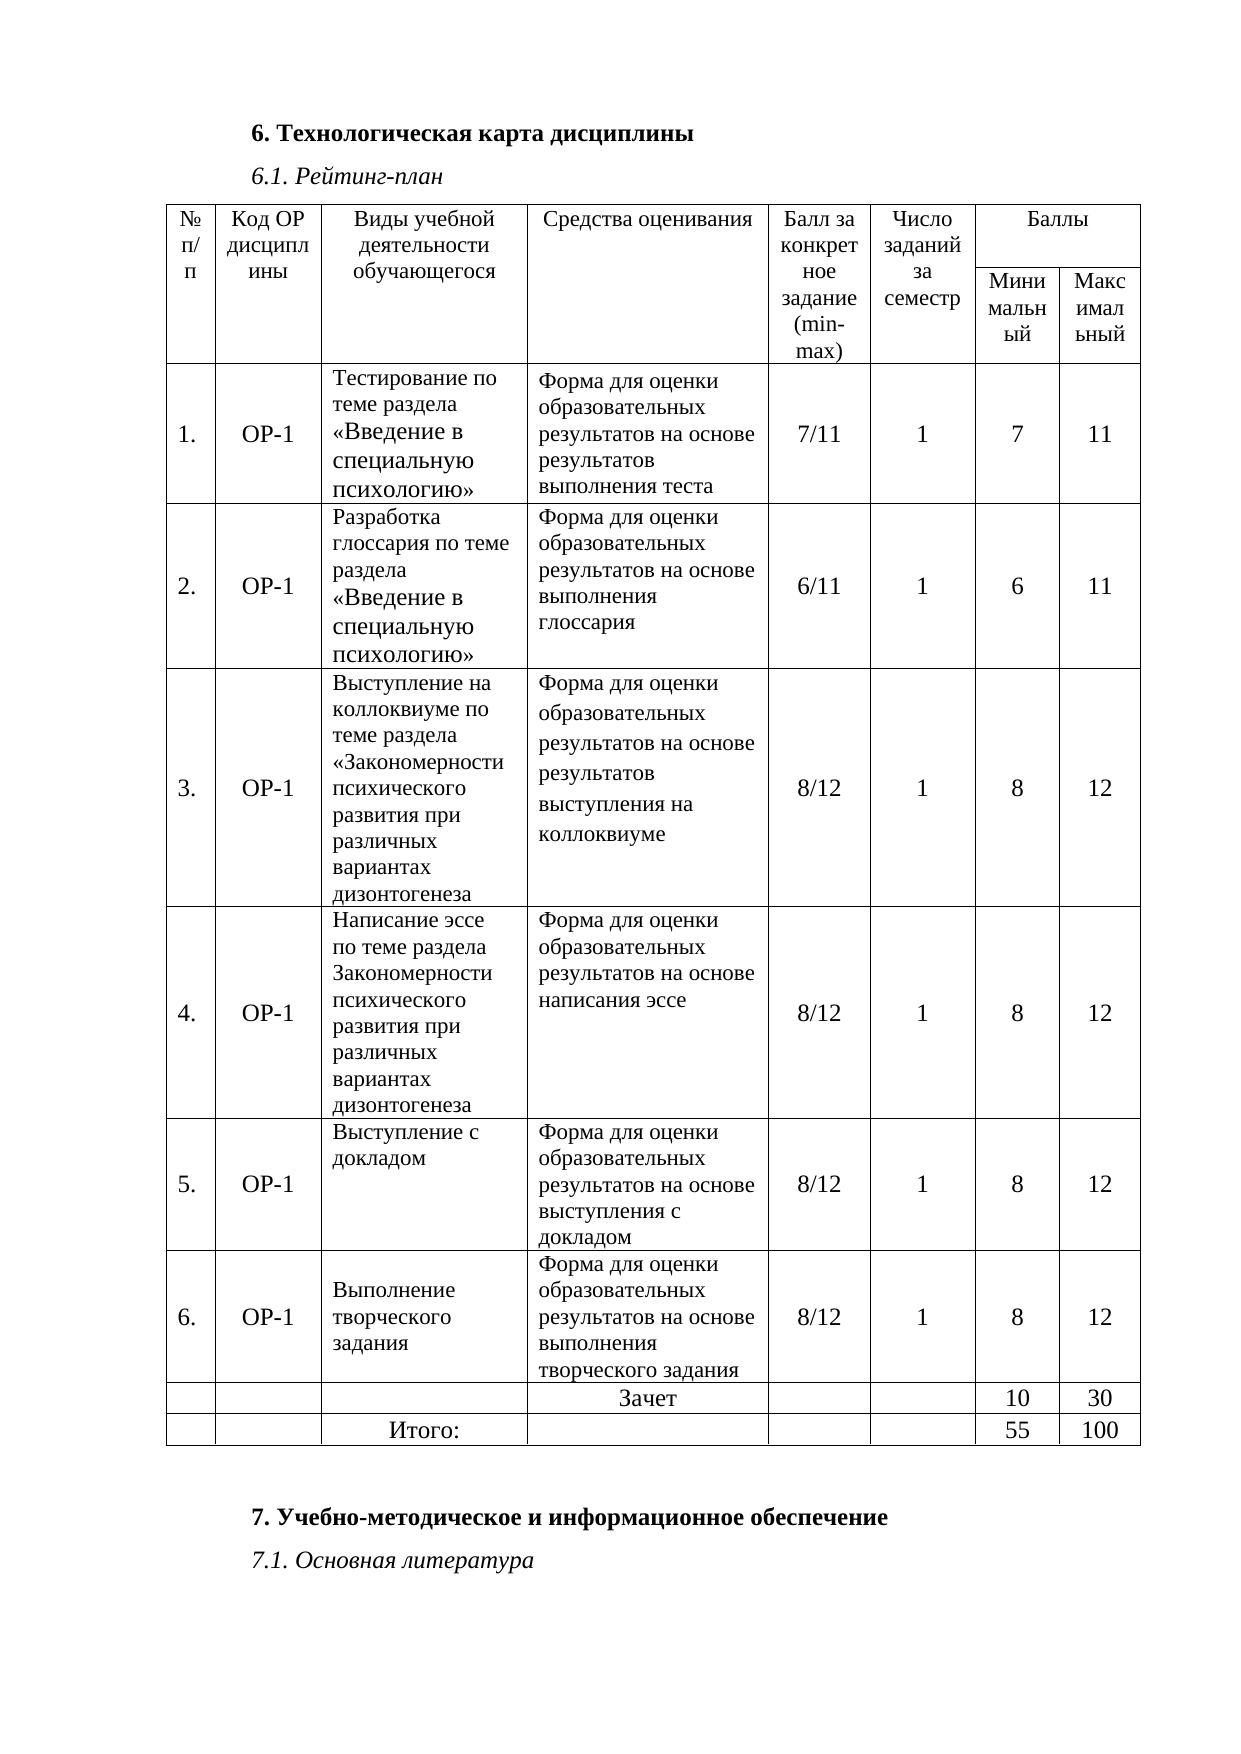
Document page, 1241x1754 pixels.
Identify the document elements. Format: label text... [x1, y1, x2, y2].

table_cell 11 [1060, 504, 1140, 668]
table_header Баллы [976, 205, 1140, 267]
table_cell 7 [976, 364, 1059, 502]
text 7.1. Основная литература [177, 1546, 1152, 1574]
table_cell Форма для оценки образовательных результатов на основе выполнения творческого задания [528, 1251, 768, 1382]
table_cell [871, 1383, 975, 1413]
table_cell 8 [976, 1251, 1059, 1382]
table_cell 8 [976, 669, 1059, 906]
table_cell Выступление с докладом [322, 1119, 527, 1250]
table_cell [528, 1414, 768, 1444]
table_cell [216, 1383, 321, 1413]
table_cell [769, 1383, 870, 1413]
table_header Балл за конкретное задание (min-max) [769, 205, 870, 363]
table_cell 8/12 [769, 907, 870, 1117]
table_header Код ОР дисциплины [216, 205, 321, 363]
table_cell Форма для оценки образовательных результатов на основе выполнения глоссария [528, 504, 768, 668]
table_cell [167, 1383, 215, 1413]
table_header Средства оценивания [528, 205, 768, 363]
table_cell Выполнение творческого задания [322, 1251, 527, 1382]
table_cell 1. [167, 364, 215, 502]
table_cell 3. [167, 669, 215, 906]
table_cell [871, 1414, 975, 1444]
table_cell Тестирование по теме раздела «Введение в специальную психологию» [322, 364, 527, 502]
table_cell 7/11 [769, 364, 870, 502]
table_cell 1 [871, 1119, 975, 1250]
table_cell ОР-1 [216, 907, 321, 1117]
table_cell Зачет [528, 1383, 768, 1413]
table_cell 8 [976, 1119, 1059, 1250]
table_cell ОР-1 [216, 364, 321, 502]
table_cell 8 [976, 907, 1059, 1117]
table_cell 12 [1060, 907, 1140, 1117]
text 6.1. Рейтинг-план [177, 161, 1152, 190]
table_cell Выступление на коллоквиуме по теме раздела «Закономерности психического развития при различных вариантах дизонтогенеза [322, 669, 527, 906]
table_header Число заданий за семестр [871, 205, 975, 363]
table_cell [167, 1414, 215, 1444]
table_cell 12 [1060, 1119, 1140, 1250]
table_cell Разработка глоссария по теме раздела «Введение в специальную психологию» [322, 504, 527, 668]
table_cell 5. [167, 1119, 215, 1250]
table_cell Написание эссе по теме раздела Закономерности психического развития при различных вариантах дизонтогенеза [322, 907, 527, 1117]
table_cell Форма для оценки образовательных результатов на основе результатов выступления на коллоквиуме [528, 669, 768, 906]
table_cell Форма для оценки образовательных результатов на основе результатов выполнения теста [528, 364, 768, 502]
table_header Виды учебной деятельности обучающегося [322, 205, 527, 363]
table_cell 6. [167, 1251, 215, 1382]
table_cell 100 [1060, 1414, 1140, 1444]
table_cell 1 [871, 364, 975, 502]
table_cell [216, 1414, 321, 1444]
table_cell 11 [1060, 364, 1140, 502]
table_cell 55 [976, 1414, 1059, 1444]
table_cell 1 [871, 907, 975, 1117]
table_cell 30 [1060, 1383, 1140, 1413]
table_cell 8/12 [769, 1251, 870, 1382]
table_cell [769, 1414, 870, 1444]
table_cell Минимальный [976, 268, 1059, 363]
table_cell 1 [871, 1251, 975, 1382]
table_cell 10 [976, 1383, 1059, 1413]
table_cell ОР-1 [216, 504, 321, 668]
table_cell ОР-1 [216, 669, 321, 906]
table_cell 4. [167, 907, 215, 1117]
table_cell 2. [167, 504, 215, 668]
table_cell 8/12 [769, 669, 870, 906]
table_cell Итого: [322, 1414, 527, 1444]
table_cell 6 [976, 504, 1059, 668]
table_header № п/п [167, 205, 215, 363]
table_cell Форма для оценки образовательных результатов на основе написания эссе [528, 907, 768, 1117]
table_cell [322, 1383, 527, 1413]
table_cell Максимальный [1060, 268, 1140, 363]
table_cell 6/11 [769, 504, 870, 668]
table_cell 12 [1060, 669, 1140, 906]
table_cell ОР-1 [216, 1251, 321, 1382]
table_cell 12 [1060, 1251, 1140, 1382]
text 6. Технологическая карта дисциплины [177, 118, 1152, 147]
table_cell 1 [871, 504, 975, 668]
table_cell 1 [871, 669, 975, 906]
table_cell 8/12 [769, 1119, 870, 1250]
text 7. Учебно-методическое и информационное обеспечение [177, 1502, 1152, 1531]
table_cell ОР-1 [216, 1119, 321, 1250]
table_cell Форма для оценки образовательных результатов на основе выступления с докладом [528, 1119, 768, 1250]
